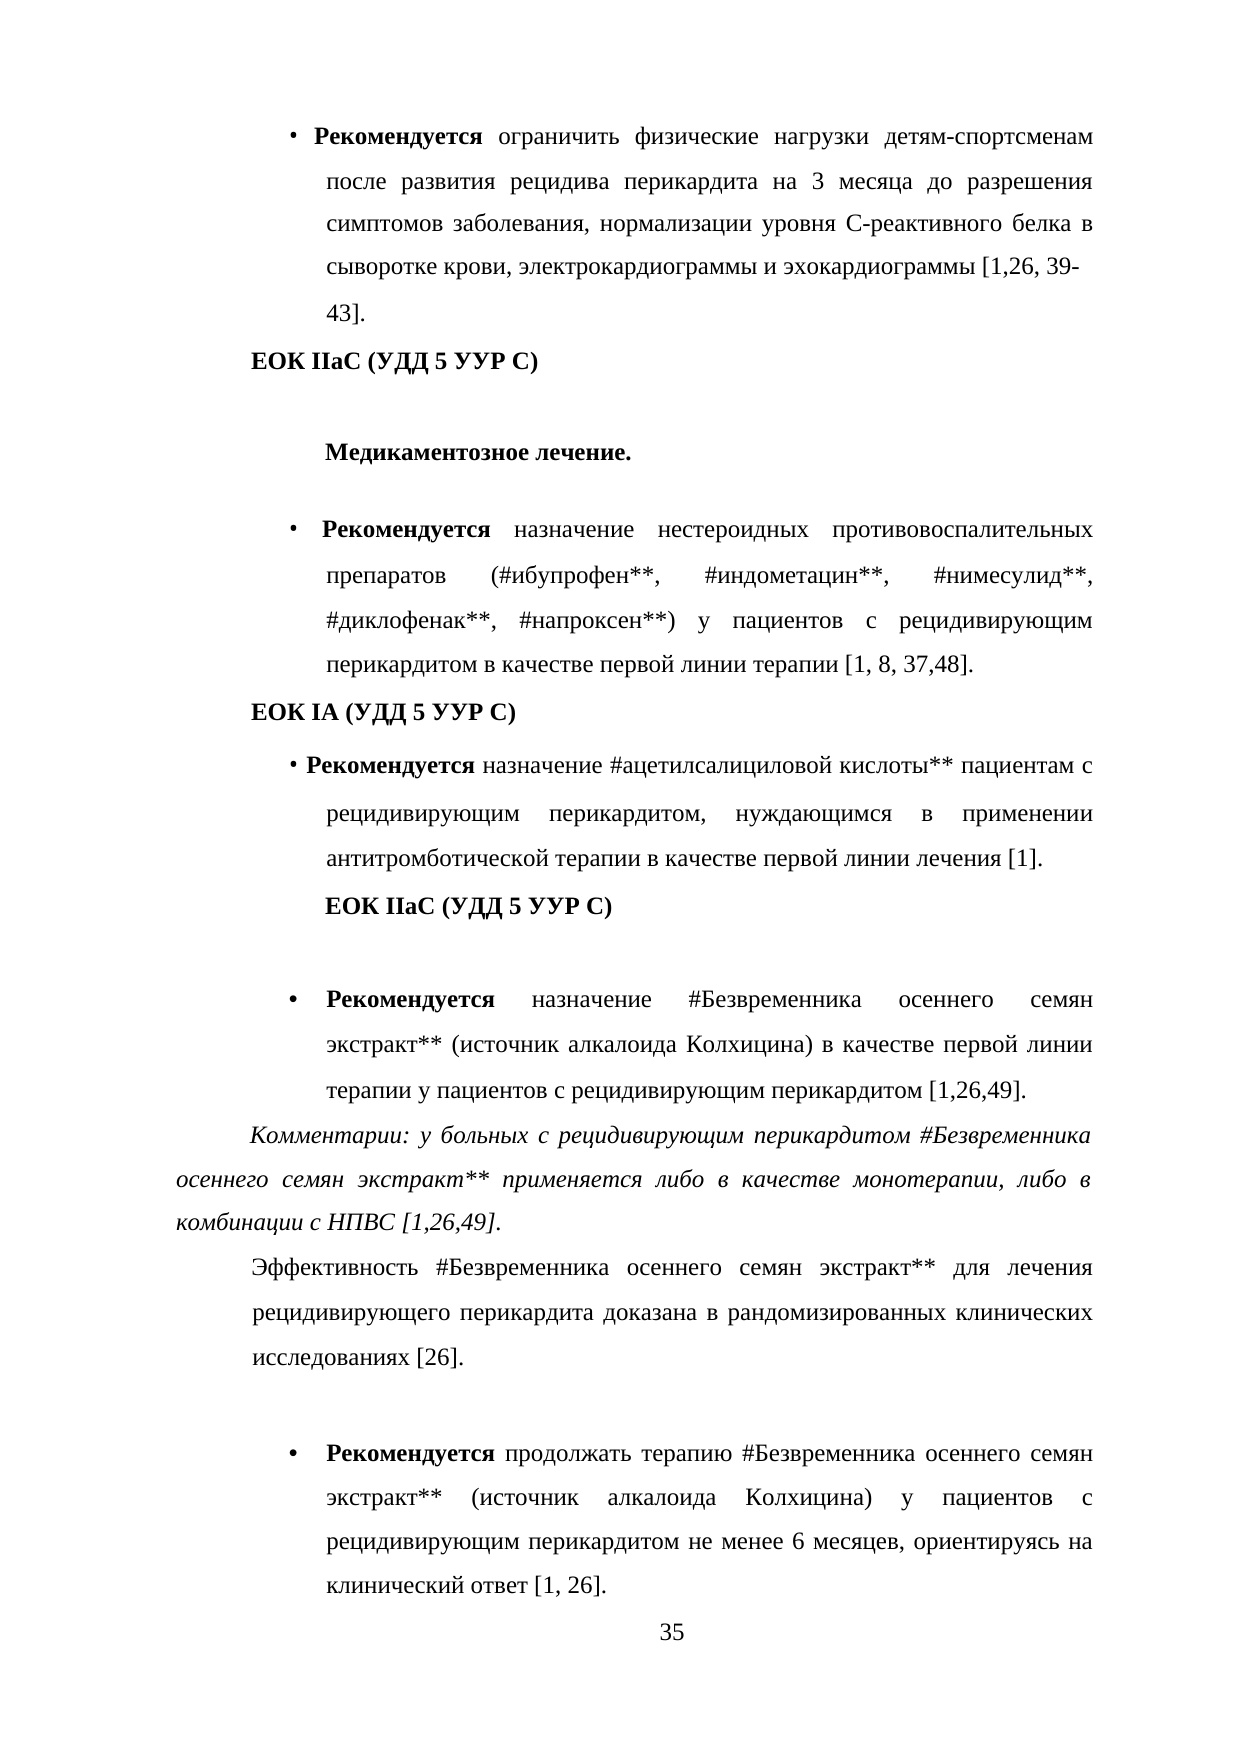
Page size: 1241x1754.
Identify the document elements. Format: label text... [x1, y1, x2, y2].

text • Рекомендуется назначение #ацетилсалициловой кислоты** пациентам с рецидивирующим перикардитом, нуждающимся в применении антитромботической терапии в качестве первой линии лечения [1]. [288, 747, 1093, 871]
subtitle ЕОК IA (УДД 5 УУР C) [251, 697, 1094, 726]
text • Рекомендуется ограничить физические нагрузки детям-спортсменам после развития рецидива перикардита на 3 месяца до разрешения симптомов заболевания, нормализации уровня C-реактивного белка в сыворотке крови, электрокардиограммы и эхокардиограммы [1,26, 39- [288, 118, 1093, 279]
text Комментарии: у больных с рецидивирующим перикардитом #Безвременника осеннего семян экстракт** применяется либо в качестве монотерапии, либо в комбинации с НПВС [1,26,49]. [176, 1120, 1094, 1236]
text Эффективность #Безвременника осеннего семян экстракт** для лечения рецидивирующего перикардита доказана в рандомизированных клинических исследованиях [26]. [251, 1252, 1093, 1371]
subtitle ЕОК IIaC (УДД 5 УУР C) [325, 891, 1094, 919]
text • Рекомендуется назначение нестероидных противовоспалительных препаратов (#ибупрофен**, #индометацин**, #нимесулид**, #диклофенак**, #напроксен**) у пациентов с рецидивирующим перикардитом в качестве первой линии терапии [1, 8, 37,48]. [288, 511, 1093, 678]
subtitle ЕОК IIaC (УДД 5 УУР C) [251, 346, 1094, 374]
list Рекомендуется продолжать терапию #Безвременника осеннего семян экстракт** (источник алкалоида Колхицина) у пациентов с рецидивирующим перикардитом не менее 6 месяцев, ориентируясь на клинический ответ [1, 26]. [288, 1438, 1093, 1599]
text Медикаментозное лечение. [325, 437, 1094, 466]
list Рекомендуется назначение #Безвременника осеннего семян экстракт** (источник алкалоида Колхицина) в качестве первой линии терапии у пациентов с рецидивирующим перикардитом [1,26,49]. [288, 984, 1093, 1103]
text 43]. [326, 298, 1093, 327]
